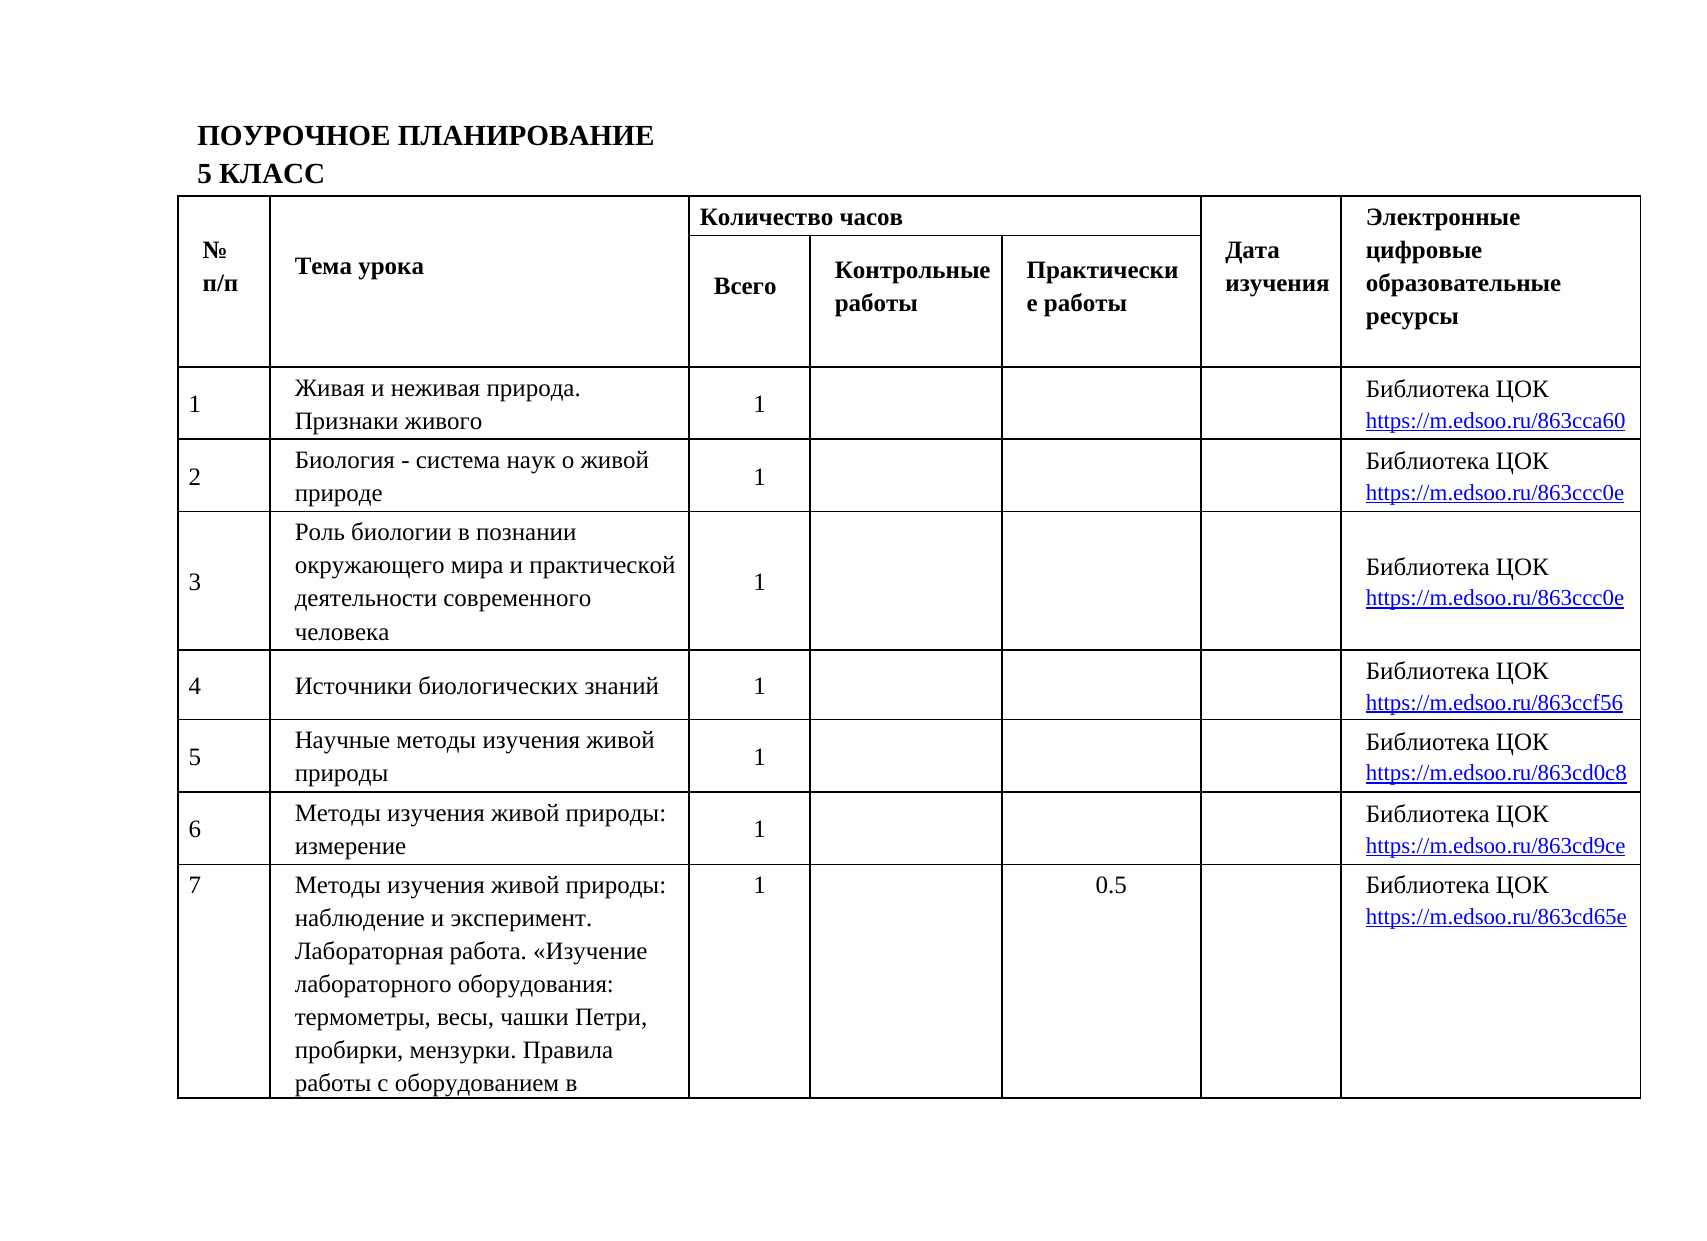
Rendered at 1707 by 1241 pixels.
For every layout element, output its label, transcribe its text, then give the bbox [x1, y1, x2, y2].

table_cell [1003, 512, 1200, 649]
table_cell Библиотека ЦОК https://m.edsoo.ru/863cd0c8 [1342, 720, 1640, 791]
table_cell [811, 651, 1001, 719]
table_cell [1202, 512, 1340, 649]
table_cell [1202, 865, 1340, 1097]
table_cell [1003, 793, 1200, 863]
table_cell [1202, 793, 1340, 863]
table_header Дата изучения [1202, 197, 1340, 366]
table_cell 6 [179, 793, 269, 863]
table_cell 1 [690, 651, 809, 719]
table_cell [811, 720, 1001, 791]
table_cell [1003, 651, 1200, 719]
table_cell 3 [179, 512, 269, 649]
text 5 КЛАСС [190, 157, 1618, 190]
table_cell Библиотека ЦОК https://m.edsoo.ru/863cd9ce [1342, 793, 1640, 863]
table_cell [1202, 720, 1340, 791]
table_cell [811, 512, 1001, 649]
table_cell 0.5 [1003, 865, 1200, 1097]
table_cell Методы изучения живой природы: измерение [271, 793, 688, 863]
table_header Тема урока [271, 197, 688, 366]
table_cell [811, 368, 1001, 438]
table_cell [1202, 651, 1340, 719]
table_cell Библиотека ЦОК https://m.edsoo.ru/863ccc0e [1342, 512, 1640, 649]
table_cell [1202, 440, 1340, 511]
table_cell 1 [690, 793, 809, 863]
table_cell Биология - система наук о живой природе [271, 440, 688, 511]
table_cell Библиотека ЦОК https://m.edsoo.ru/863ccf56 [1342, 651, 1640, 719]
table_cell Источники биологических знаний [271, 651, 688, 719]
table_cell Библиотека ЦОК https://m.edsoo.ru/863ccc0e [1342, 440, 1640, 511]
table_cell [811, 865, 1001, 1097]
table_cell 1 [690, 865, 809, 1097]
table_cell 4 [179, 651, 269, 719]
table_cell [811, 440, 1001, 511]
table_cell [271, 865, 688, 1097]
table_header Электронные цифровые образовательные ресурсы [1342, 197, 1640, 366]
table_cell Практические работы [1003, 236, 1200, 366]
table_cell 1 [690, 440, 809, 511]
table_cell 1 [690, 512, 809, 649]
table_cell Научные методы изучения живой природы [271, 720, 688, 791]
table_cell Роль биологии в познании окружающего мира и практической деятельности современного человека [271, 512, 688, 649]
table_cell 1 [179, 368, 269, 438]
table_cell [1342, 865, 1640, 1097]
table_cell Живая и неживая природа. Признаки живого [271, 368, 688, 438]
table_cell [1003, 720, 1200, 791]
table_cell Всего [690, 236, 809, 366]
table_cell Библиотека ЦОК https://m.edsoo.ru/863cca60 [1342, 368, 1640, 438]
table_cell 1 [690, 368, 809, 438]
table_cell 7 [179, 865, 269, 1097]
table_cell Контрольные работы [811, 236, 1001, 366]
text ПОУРОЧНОЕ ПЛАНИРОВАНИЕ [190, 118, 1618, 152]
table_cell [1202, 368, 1340, 438]
table_cell [811, 793, 1001, 863]
table_cell [1003, 368, 1200, 438]
table_cell 5 [179, 720, 269, 791]
table_cell [1003, 440, 1200, 511]
table_cell 1 [690, 720, 809, 791]
table_cell 2 [179, 440, 269, 511]
table_header Количество часов [690, 197, 1200, 234]
table_header № п/п [179, 197, 269, 366]
